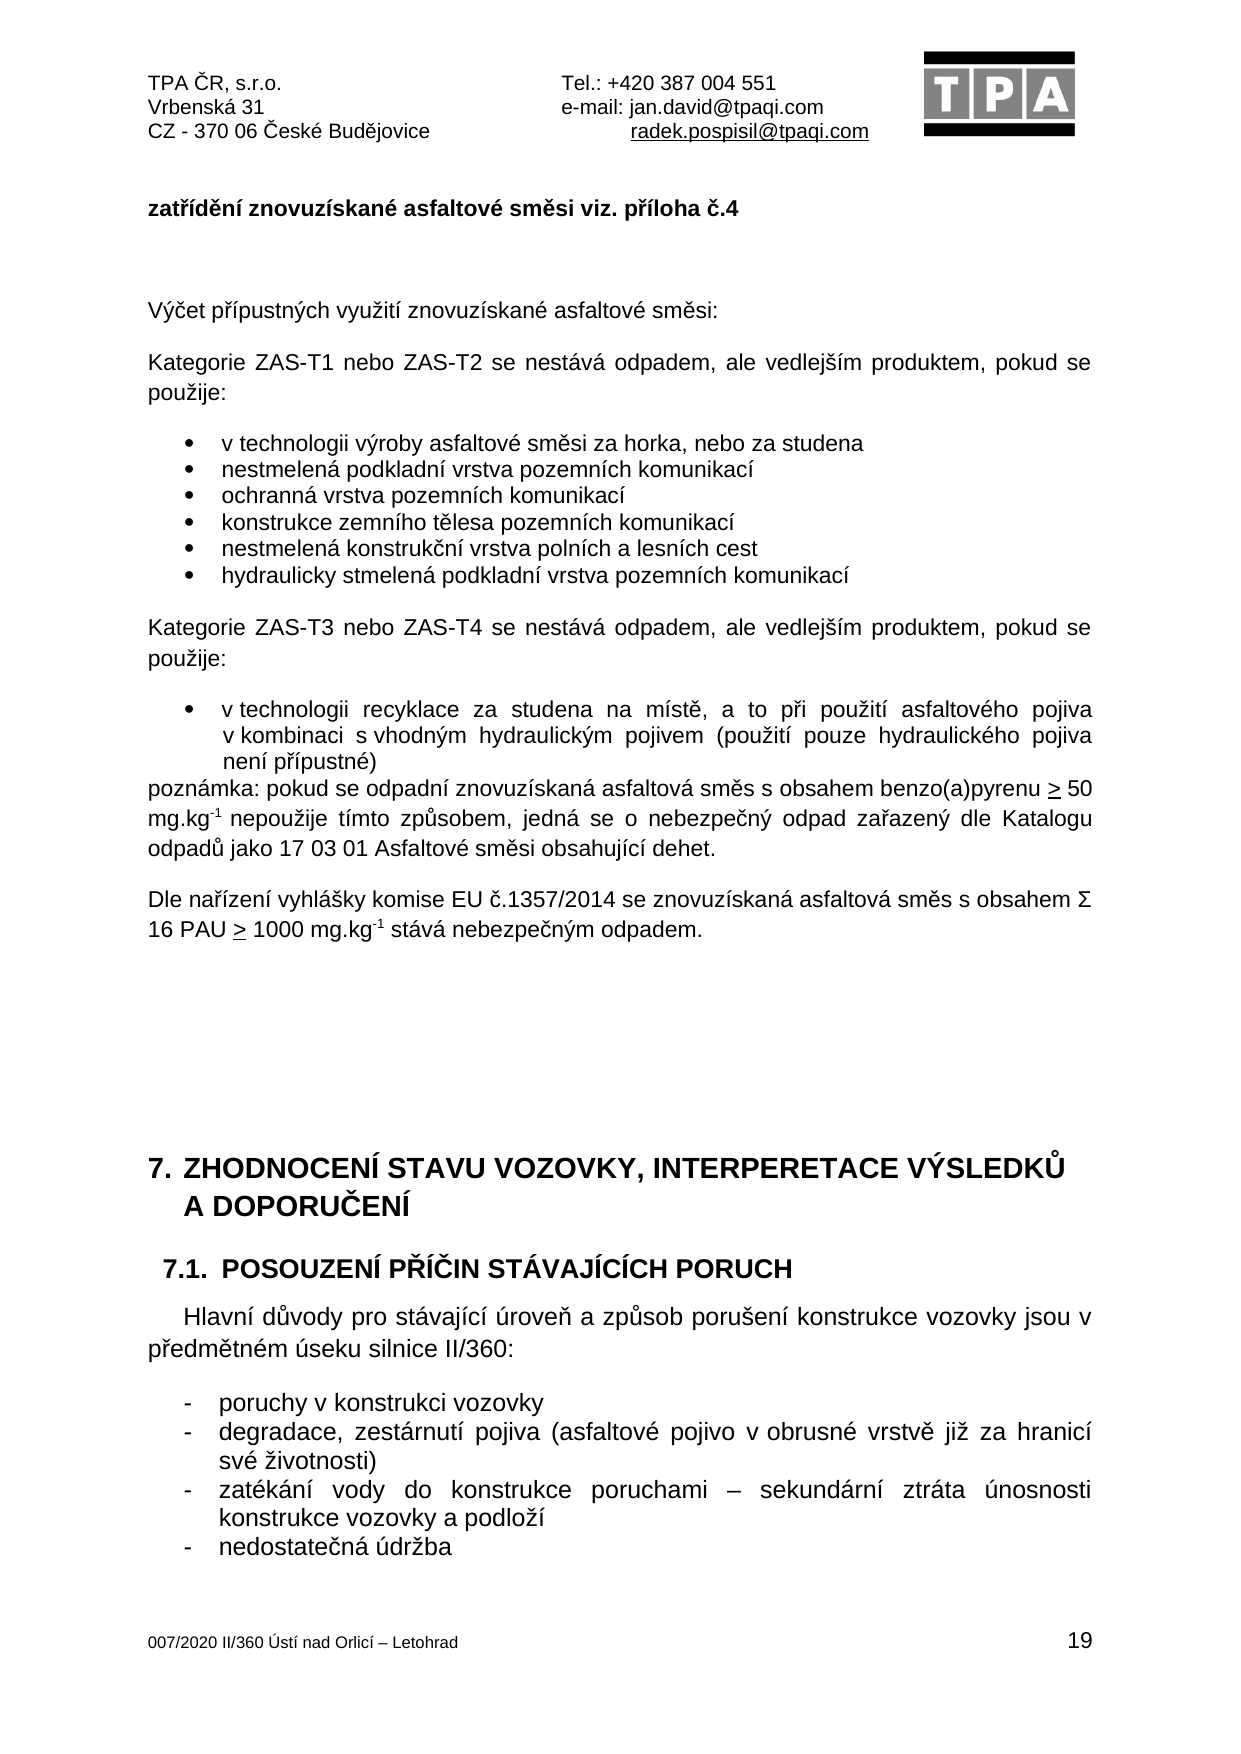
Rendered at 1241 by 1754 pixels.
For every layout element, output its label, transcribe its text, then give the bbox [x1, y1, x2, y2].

text zatřídění znovuzískané asfaltové směsi viz. příloha č.4 [148, 195, 1093, 222]
list degradace, zestárnutí pojiva (asfaltové pojivo v obrusné vrstvě již za hranicí své životnosti) [183, 1417, 1093, 1474]
list v technologii recyklace za studena na místě, a to při použití asfaltového pojiva v kombinaci s vhodným hydraulickým pojivem (použití pouze hydraulického pojiva není přípustné) [185, 696, 1093, 774]
list nestmelená podkladní vrstva pozemních komunikací [185, 456, 1093, 482]
list ochranná vrstva pozemních komunikací [185, 482, 1093, 509]
subtitle ZHODNOCENÍ STAVU VOZOVKY, INTERPERETACE VÝSLEDKŮ A DOPORUČENÍ [148, 1151, 1093, 1223]
text poznámka: pokud se odpadní znovuzískaná asfaltová směs s obsahem benzo(a)pyrenu > 50 mg.kg-1 nepoužije tímto způsobem, jedná se o nebezpečný odpad zařazený dle Katalogu odpadů jako 17 03 01 Asfaltové směsi obsahující dehet. [148, 774, 1093, 861]
text Kategorie ZAS-T3 nebo ZAS-T4 se nestává odpadem, ale vedlejším produktem, pokud se použije: [148, 614, 1093, 671]
picture [910, 38, 1088, 149]
text Kategorie ZAS-T1 nebo ZAS-T2 se nestává odpadem, ale vedlejším produktem, pokud se použije: [148, 348, 1093, 405]
list zatékání vody do konstrukce poruchami – sekundární ztráta únosnosti konstrukce vozovky a podloží [183, 1474, 1093, 1532]
text Hlavní důvody pro stávající úroveň a způsob porušení konstrukce vozovky jsou v předmětném úseku silnice II/360: [148, 1301, 1093, 1363]
list konstrukce zemního tělesa pozemních komunikací [185, 509, 1093, 535]
text Výčet přípustných využití znovuzískané asfaltové směsi: [148, 297, 1093, 324]
list v technologii výroby asfaltové směsi za horka, nebo za studena [185, 430, 1093, 456]
list nedostatečná údržba [183, 1532, 1093, 1561]
list nestmelená konstrukční vrstva polních a lesních cest [185, 535, 1093, 562]
subtitle POSOUZENÍ PŘÍČIN STÁVAJÍCÍCH PORUCH [162, 1253, 1093, 1284]
list hydraulicky stmelená podkladní vrstva pozemních komunikací [185, 562, 1093, 588]
list poruchy v konstrukci vozovky [183, 1388, 1093, 1417]
text Dle nařízení vyhlášky komise EU č.1357/2014 se znovuzískaná asfaltová směs s obsahem Σ 16 PAU > 1000 mg.kg-1 stává nebezpečným odpadem. [148, 886, 1093, 943]
